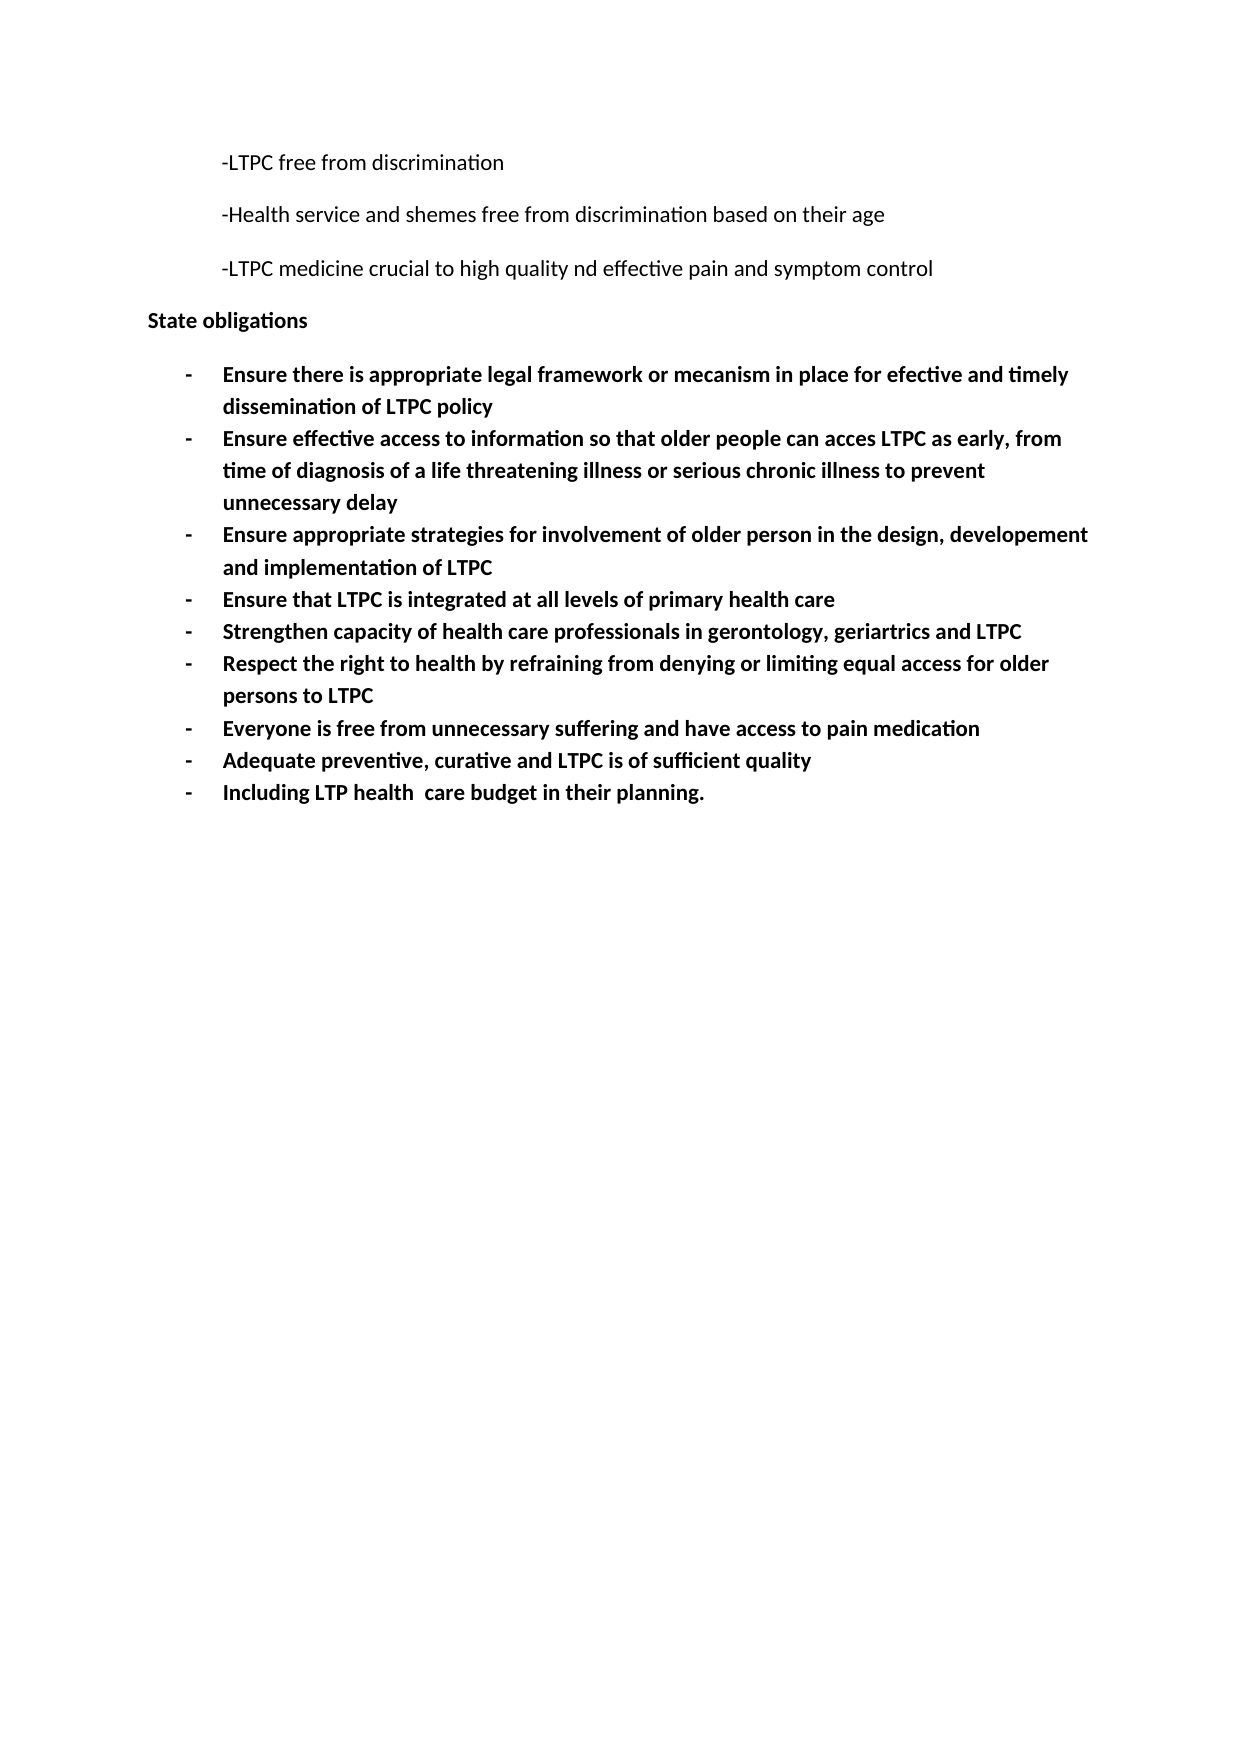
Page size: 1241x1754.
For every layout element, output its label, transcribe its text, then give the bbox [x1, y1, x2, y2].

text -LTPC medicine crucial to high quality nd effective pain and symptom control [148, 254, 1093, 282]
list Ensure effective access to information so that older people can acces LTPC as early, from time of diagnosis of a life threatening illness or serious chronic illness to prevent unnecessary delay [185, 424, 1093, 516]
list Ensure there is appropriate legal framework or mecanism in place for efective and timely dissemination of LTPC policy [185, 360, 1093, 420]
list Including LTP health care budget in their planning. [185, 778, 1093, 806]
list Ensure that LTPC is integrated at all levels of primary health care [185, 585, 1093, 613]
list Strengthen capacity of health care professionals in gerontology, geriartrics and LTPC [185, 617, 1093, 645]
text State obligations [148, 307, 1093, 335]
text -Health service and shemes free from discrimination based on their age [148, 201, 1093, 229]
text -LTPC free from discrimination [148, 148, 1093, 176]
list Everyone is free from unnecessary suffering and have access to pain medication [185, 714, 1093, 742]
list Ensure appropriate strategies for involvement of older person in the design, developement and implementation of LTPC [185, 521, 1093, 581]
list Adequate preventive, curative and LTPC is of sufficient quality [185, 746, 1093, 774]
list Respect the right to health by refraining from denying or limiting equal access for older persons to LTPC [185, 649, 1093, 709]
